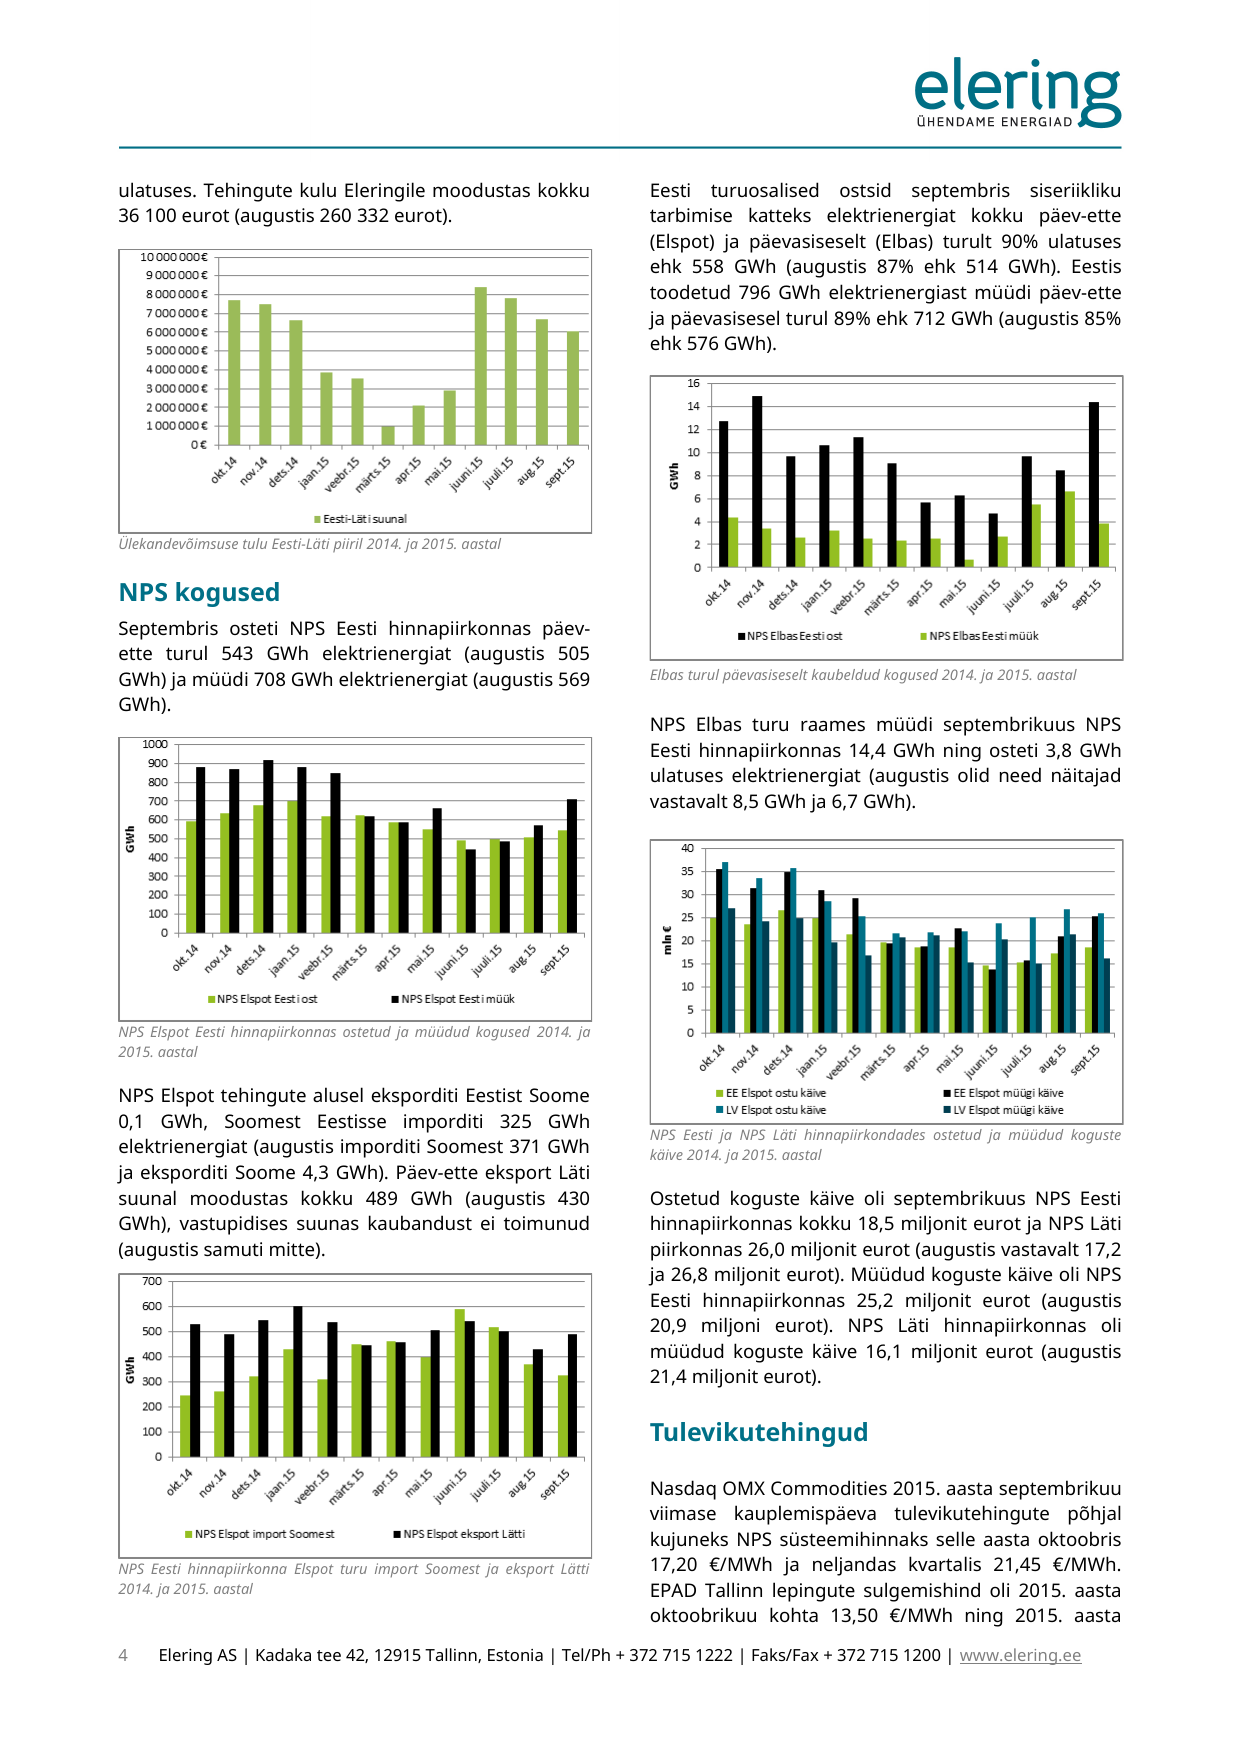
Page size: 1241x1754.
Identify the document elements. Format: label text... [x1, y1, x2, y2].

text Elbas turul päevasiseselt kaubeldud kogused 2014. ja 2015. aastal [649, 661, 1122, 686]
picture [118, 1273, 593, 1559]
text Eesti turuosalised ostsid septembris siseriikliku tarbimise katteks elektrienergiat kokku päev-ette (Elspot) ja päevasiseselt (Elbas) turult 90% ulatuses ehk 558 GWh (augustis 87% ehk 514 GWh). Eestis toodetud 796 GWh elektrienergiast müüdi päev-ette ja päevasisesel turul 89% ehk 712 GWh (augustis 85% ehk 576 GWh). [649, 177, 1122, 356]
text Ülekandevõimsuse tulu Eesti-Läti piiril 2014. ja 2015. aastal [118, 534, 591, 554]
text NPS Eesti hinnapiirkonna Elspot turu import Soomest ja eksport Lätti 2014. ja 2015. aastal [118, 1559, 591, 1599]
picture [118, 249, 593, 534]
text NPS Elbas turu raames müüdi septembrikuus NPS Eesti hinnapiirkonnas 14,4 GWh ning osteti 3,8 GWh ulatuses elektrienergiat (augustis olid need näitajad vastavalt 8,5 GWh ja 6,7 GWh). [649, 712, 1122, 814]
subtitle Tulevikutehingud [649, 1415, 1122, 1449]
picture [118, 737, 593, 1022]
text NPS Elspot Eesti hinnapiirkonnas ostetud ja müüdud kogused 2014. ja 2015. aastal [118, 1022, 591, 1062]
subtitle NPS kogused [118, 575, 591, 609]
text NPS Elspot tehingute alusel eksporditi Eestist Soome 0,1 GWh, Soomest Eestisse imporditi 325 GWh elektrienergiat (augustis imporditi Soomest 371 GWh ja eksporditi Soome 4,3 GWh). Päev-ette eksport Läti suunal moodustas kokku 489 GWh (augustis 430 GWh), vastupidises suunas kaubandust ei toimunud (augustis samuti mitte). [118, 1083, 591, 1261]
picture [649, 375, 1124, 661]
text NPS Eesti ja NPS Läti hinnapiirkondades ostetud ja müüdud koguste käive 2014. ja 2015. aastal [649, 1125, 1122, 1164]
text Septembris osteti NPS Eesti hinnapiirkonnas päev-ette turul 543 GWh elektrienergiat (augustis 505 GWh) ja müüdi 708 GWh elektrienergiat (augustis 569 GWh). [118, 615, 591, 717]
picture [1, 0, 1239, 162]
picture [649, 839, 1124, 1125]
text Ostetud koguste käive oli septembrikuus NPS Eesti hinnapiirkonnas kokku 18,5 miljonit eurot ja NPS Läti piirkonnas 26,0 miljonit eurot (augustis vastavalt 17,2 ja 26,8 miljonit eurot). Müüdud koguste käive oli NPS Eesti hinnapiirkonnas 25,2 miljonit eurot (augustis 20,9 miljoni eurot). NPS Läti hinnapiirkonnas oli müüdud koguste käive 16,1 miljonit eurot (augustis 21,4 miljonit eurot). [649, 1185, 1122, 1389]
